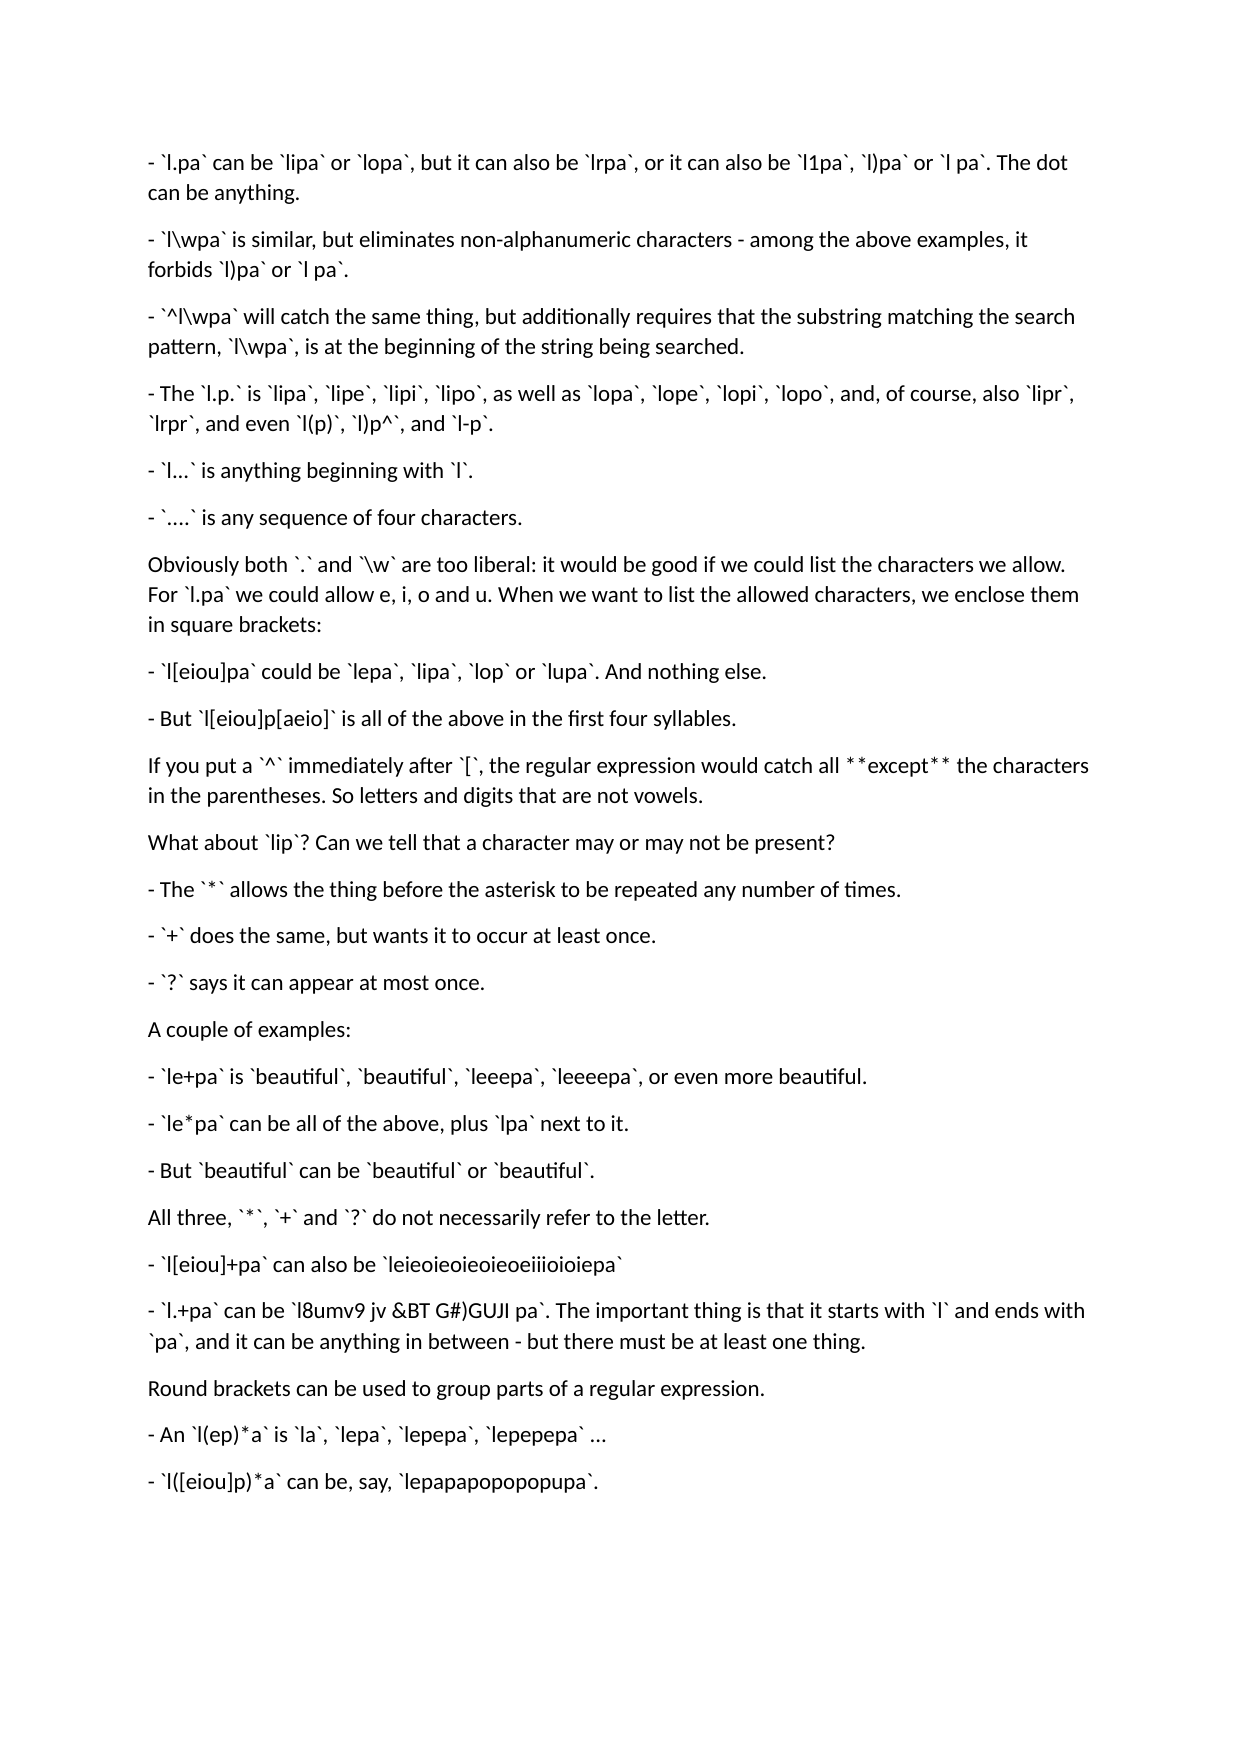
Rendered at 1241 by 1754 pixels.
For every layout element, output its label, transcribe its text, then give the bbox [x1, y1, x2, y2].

text - `le*pa` can be all of the above, plus `lpa` next to it. [148, 1109, 1093, 1137]
text - `l.pa` can be `lipa` or `lopa`, but it can also be `lrpa`, or it can also be `l1pa`, `l)pa` or `l pa`. The dot can be anything. [148, 148, 1093, 206]
text Round brackets can be used to group parts of a regular expression. [148, 1374, 1093, 1402]
text - `l[eiou]+pa` can also be `leieoieoieoieoeiiioioiepa` [148, 1250, 1093, 1278]
text - `l[eiou]pa` could be `lepa`, `lipa`, `lop` or `lupa`. And nothing else. [148, 657, 1093, 685]
text - `l([eiou]p)*a` can be, say, `lepapapopopopupa`. [148, 1467, 1093, 1495]
text - An `l(ep)*a` is `la`, `lepa`, `lepepa`, `lepepepa` ... [148, 1421, 1093, 1448]
text Obviously both `.` and `\w` are too liberal: it would be good if we could list the characters we allow. For `l.pa` we could allow e, i, o and u. When we want to list the allowed characters, we enclose them in square brackets: [148, 550, 1093, 638]
text - `l\wpa` is similar, but eliminates non-alphanumeric characters - among the above examples, it forbids `l)pa` or `l pa`. [148, 225, 1093, 283]
text If you put a `^` immediately after `[`, the regular expression would catch all **except** the characters in the parentheses. So letters and digits that are not vowels. [148, 751, 1093, 809]
text - The `l.p.` is `lipa`, `lipe`, `lipi`, `lipo`, as well as `lopa`, `lope`, `lopi`, `lopo`, and, of course, also `lipr`, `lrpr`, and even `l(p)`, `l)p^`, and `l-p`. [148, 379, 1093, 437]
text - `+` does the same, but wants it to occur at least once. [148, 922, 1093, 949]
text - `?` says it can appear at most once. [148, 968, 1093, 996]
text What about `lip`? Can we tell that a character may or may not be present? [148, 828, 1093, 856]
text All three, `*`, `+` and `?` do not necessarily refer to the letter. [148, 1203, 1093, 1231]
text - `le+pa` is `beautiful`, `beautiful`, `leeepa`, `leeeepa`, or even more beautiful. [148, 1062, 1093, 1090]
text - The `*` allows the thing before the asterisk to be repeated any number of times. [148, 875, 1093, 903]
text - `....` is any sequence of four characters. [148, 503, 1093, 531]
text - But `l[eiou]p[aeio]` is all of the above in the first four syllables. [148, 704, 1093, 732]
text - But `beautiful` can be `beautiful` or `beautiful`. [148, 1156, 1093, 1184]
text - `^l\wpa` will catch the same thing, but additionally requires that the substring matching the search pattern, `l\wpa`, is at the beginning of the string being searched. [148, 302, 1093, 360]
text - `l...` is anything beginning with `l`. [148, 456, 1093, 484]
text A couple of examples: [148, 1015, 1093, 1043]
text - `l.+pa` can be `l8umv9 jv &BT G#)GUJI pa`. The important thing is that it starts with `l` and ends with `pa`, and it can be anything in between - but there must be at least one thing. [148, 1297, 1093, 1355]
